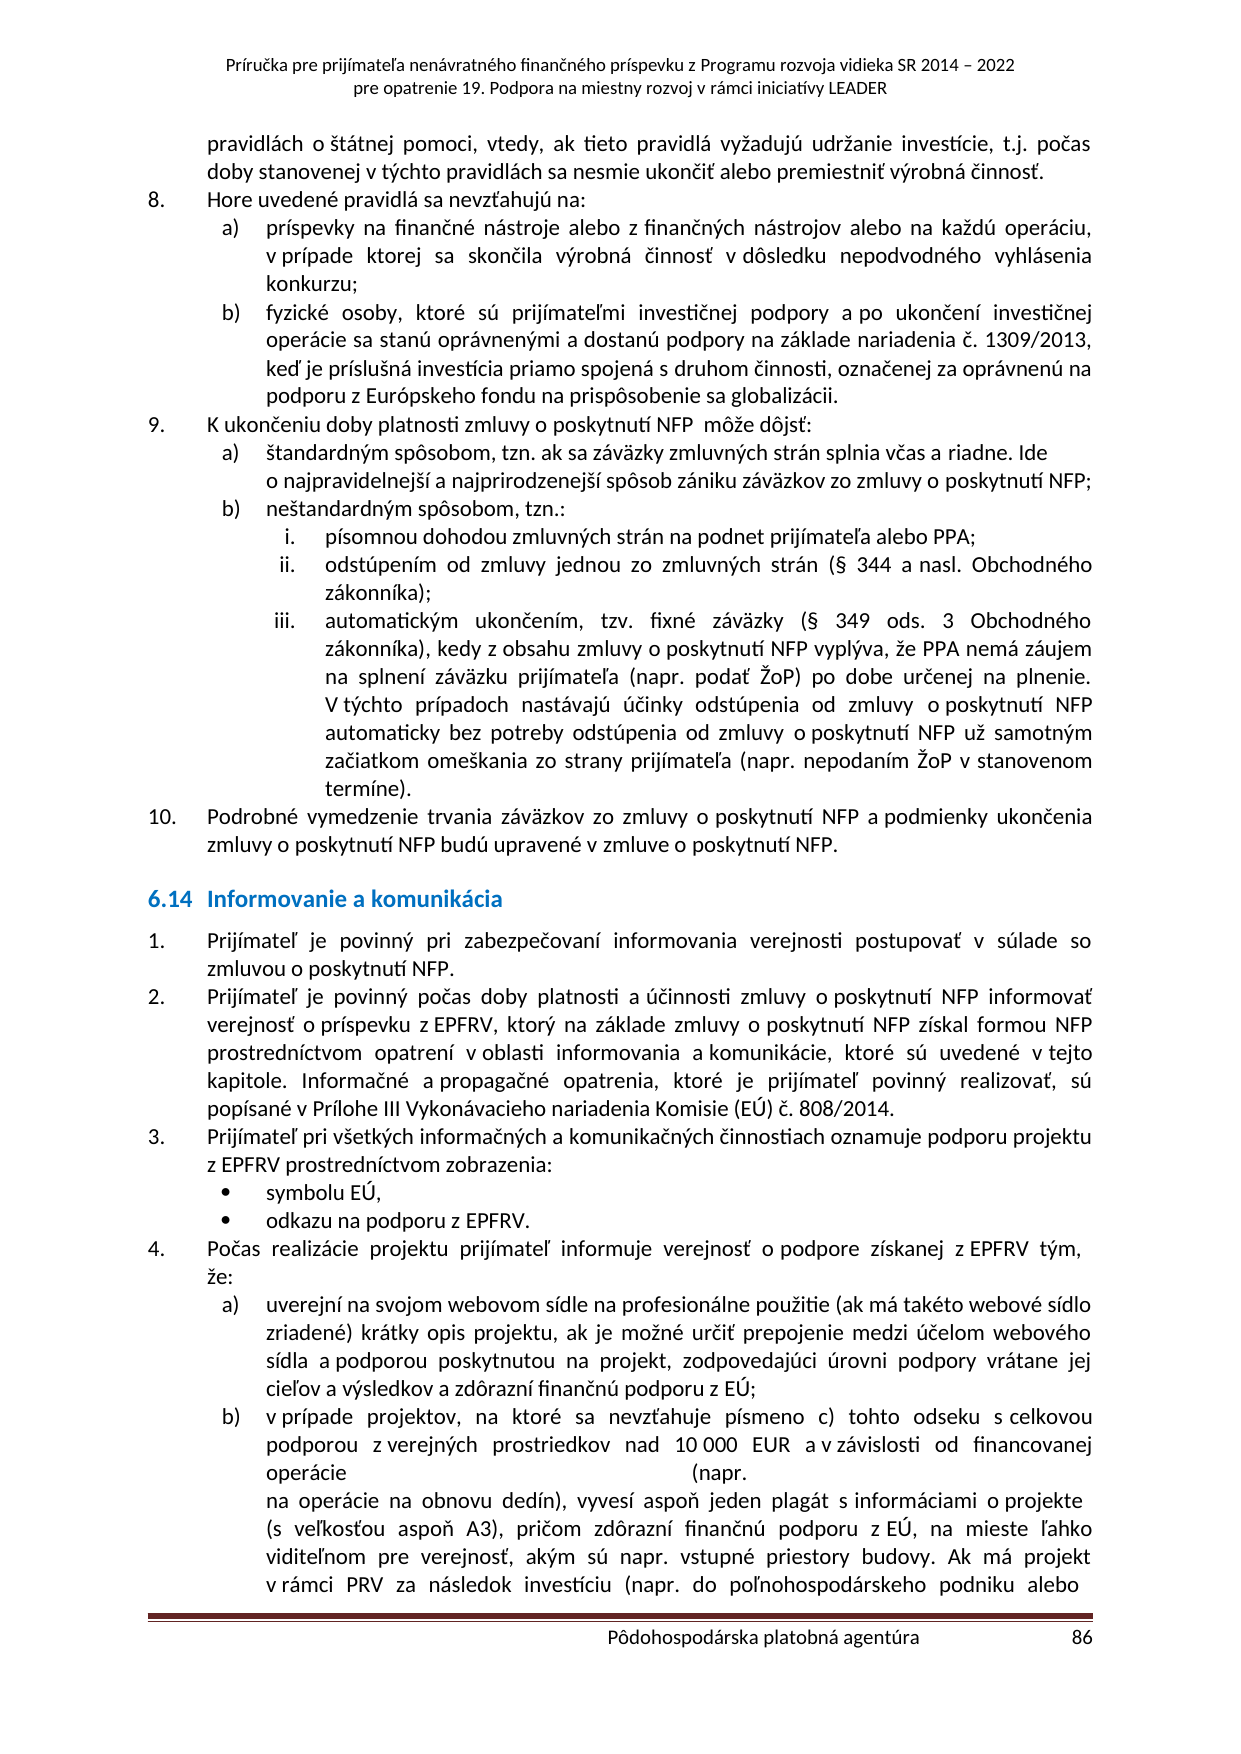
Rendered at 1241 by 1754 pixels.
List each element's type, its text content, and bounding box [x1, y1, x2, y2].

list Prijímateľ pri všetkých informačných a komunikačných činnostiach oznamuje podporu projektu z EPFRV prostredníctvom zobrazenia: [148, 1122, 1093, 1178]
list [222, 1402, 1093, 1598]
list fyzické osoby, ktoré sú prijímateľmi investičnej podpory a po ukončení investičnej operácie sa stanú oprávnenými a dostanú podpory na základe nariadenia č. 1309/2013, keď je príslušná investícia priamo spojená s druhom činnosti, označenej za oprávnenú na podporu z Európskeho fondu na prispôsobenie sa globalizácii. [222, 298, 1093, 410]
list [148, 129, 1093, 186]
list uverejní na svojom webovom sídle na profesionálne použitie (ak má takéto webové sídlo zriadené) krátky opis projektu, ak je možné určiť prepojenie medzi účelom webového sídla a podporou poskytnutou na projekt, zodpovedajúci úrovni podpory vrátane jej cieľov a výsledkov a zdôrazní finančnú podporu z EÚ; [222, 1290, 1093, 1402]
list automatickým ukončením, tzv. fixné záväzky (§ 349 ods. 3 Obchodného zákonníka), kedy z obsahu zmluvy o poskytnutí NFP vyplýva, že PPA nemá záujem na splnení záväzku prijímateľa (napr. podať ŽoP) po dobe určenej na plnenie. V týchto prípadoch nastávajú účinky odstúpenia od zmluvy o poskytnutí NFP automaticky bez potreby odstúpenia od zmluvy o poskytnutí NFP už samotným začiatkom omeškania zo strany prijímateľa (napr. nepodaním ŽoP v stanovenom termíne). [295, 606, 1093, 802]
list štandardným spôsobom, tzn. ak sa záväzky zmluvných strán splnia včas a riadne. Ide o najpravidelnejší a najprirodzenejší spôsob zániku záväzkov zo zmluvy o poskytnutí NFP; [222, 438, 1093, 494]
list Prijímateľ je povinný počas doby platnosti a účinnosti zmluvy o poskytnutí NFP informovať verejnosť o príspevku z EPFRV, ktorý na základe zmluvy o poskytnutí NFP získal formou NFP prostredníctvom opatrení v oblasti informovania a komunikácie, ktoré sú uvedené v tejto kapitole. Informačné a propagačné opatrenia, ktoré je prijímateľ povinný realizovať, sú popísané v Prílohe III Vykonávacieho nariadenia Komisie (EÚ) č. 808/2014. [148, 982, 1093, 1122]
list Podrobné vymedzenie trvania záväzkov zo zmluvy o poskytnutí NFP a podmienky ukončenia zmluvy o poskytnutí NFP budú upravené v zmluve o poskytnutí NFP. [148, 802, 1093, 858]
list Prijímateľ je povinný pri zabezpečovaní informovania verejnosti postupovať v súlade so zmluvou o poskytnutí NFP. [148, 926, 1093, 982]
list Počas realizácie projektu prijímateľ informuje verejnosť o podpore získanej z EPFRV tým, že: [148, 1234, 1093, 1290]
list písomnou dohodou zmluvných strán na podnet prijímateľa alebo PPA; [295, 522, 1093, 550]
list symbolu EÚ, [222, 1178, 1093, 1206]
list odkazu na podporu z EPFRV. [222, 1206, 1093, 1234]
list Hore uvedené pravidlá sa nevzťahujú na: [148, 186, 1093, 213]
list neštandardným spôsobom, tzn.: [222, 494, 1093, 522]
list K ukončeniu doby platnosti zmluvy o poskytnutí NFP môže dôjsť: [148, 410, 1093, 438]
list odstúpením od zmluvy jednou zo zmluvných strán (§ 344 a nasl. Obchodného zákonníka); [295, 550, 1093, 606]
subtitle Informovanie a komunikácia [148, 883, 1093, 913]
list príspevky na finančné nástroje alebo z finančných nástrojov alebo na každú operáciu, v prípade ktorej sa skončila výrobná činnosť v dôsledku nepodvodného vyhlásenia konkurzu; [222, 213, 1093, 298]
